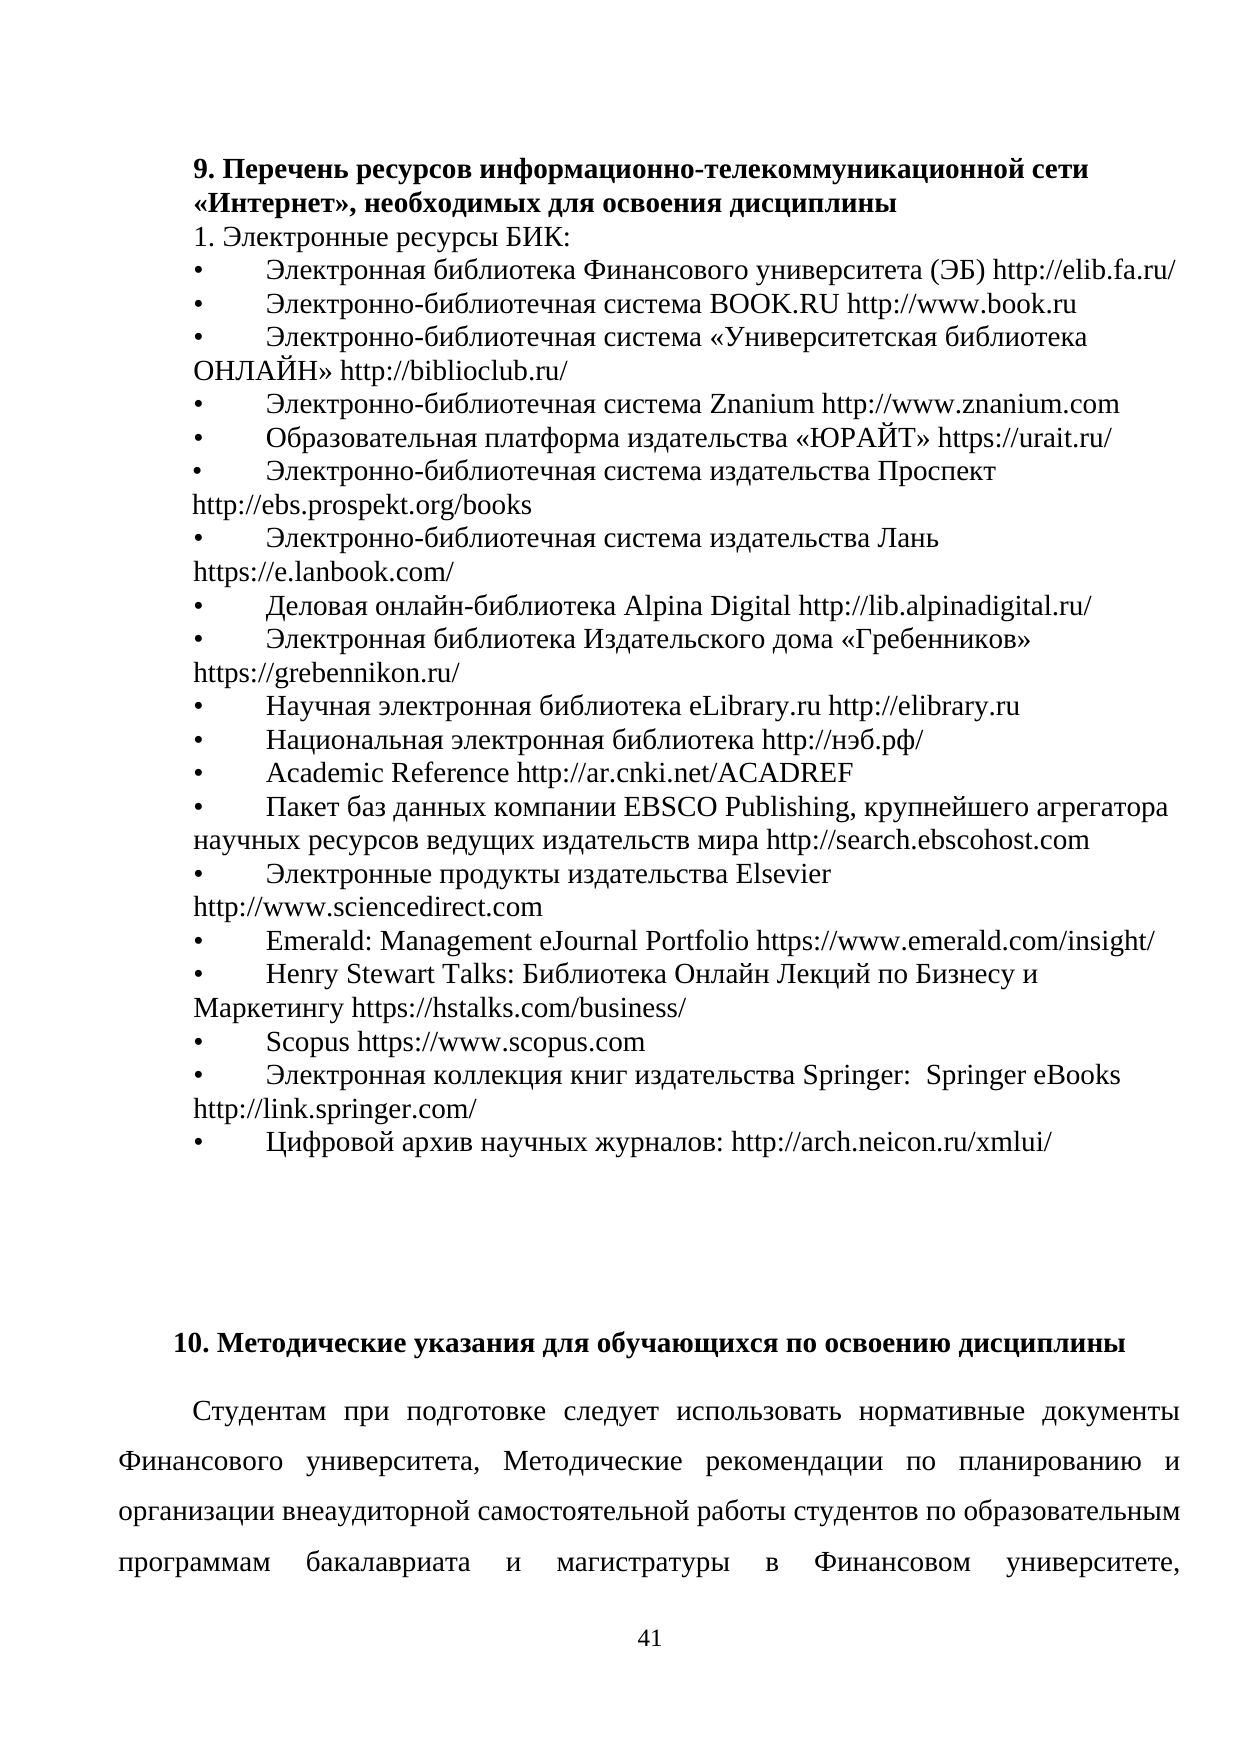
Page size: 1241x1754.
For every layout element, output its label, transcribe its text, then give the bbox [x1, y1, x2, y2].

text • Научная электронная библиотека eLibrary.ru http://elibrary.ru [193, 688, 1181, 722]
text • Academic Reference http://ar.cnki.net/ACADREF [193, 755, 1181, 789]
text • Электронная коллекция книг издательства Springer: Springer eBooks http://link.springer.com/ [193, 1057, 1181, 1124]
text • Электронно-библиотечная система «Университетская библиотека ОНЛАЙН» http://biblioclub.ru/ [193, 319, 1181, 386]
text 9. Перечень ресурсов информационно-телекоммуникационной сети «Интернет», необходимых для освоения дисциплины [193, 152, 1181, 219]
text • Национальная электронная библиотека http://нэб.рф/ [193, 722, 1181, 755]
text • Henry Stewart Talks: Библиотека Онлайн Лекций по Бизнесу и Маркетингу https://hstalks.com/business/ [193, 957, 1181, 1024]
text • Электронно-библиотечная система издательства Лань https://e.lanbook.com/ [193, 521, 1181, 588]
text • Электронно-библиотечная система Znanium http://www.znanium.com [193, 386, 1181, 420]
text • Цифровой архив научных журналов: http://arch.neicon.ru/xmlui/ [193, 1124, 1181, 1158]
text • Пакет баз данных компании EBSCO Publishing, крупнейшего агрегатора научных ресурсов ведущих издательств мира http://search.ebscohost.com [193, 789, 1181, 856]
text • Деловая онлайн-библиотека Alpina Digital http://lib.alpinadigital.ru/ [193, 588, 1181, 621]
text • Электронная библиотека Издательского дома «Гребенников» https://grebennikon.ru/ [193, 621, 1181, 688]
text 10. Методические указания для обучающихся по освоению дисциплины [118, 1326, 1181, 1359]
text • Электронная библиотека Финансового университета (ЭБ) http://elib.fa.ru/ [193, 252, 1181, 286]
text • Электронно-библиотечная система издательства Проспект http://ebs.prospekt.org/books [192, 453, 1181, 521]
text 1. Электронные ресурсы БИК: [193, 219, 1181, 252]
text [118, 1393, 1181, 1577]
text • Emerald: Management eJournal Portfolio https://www.emerald.com/insight/ [193, 923, 1181, 957]
text • Образовательная платформа издательства «ЮРАЙТ» https://urait.ru/ [193, 420, 1181, 453]
text • Scopus https://www.scopus.com [193, 1024, 1181, 1057]
text • Электронно-библиотечная система BOOK.RU http://www.book.ru [193, 286, 1181, 319]
text • Электронные продукты издательства Elsevier http://www.sciencedirect.com [193, 856, 1181, 923]
